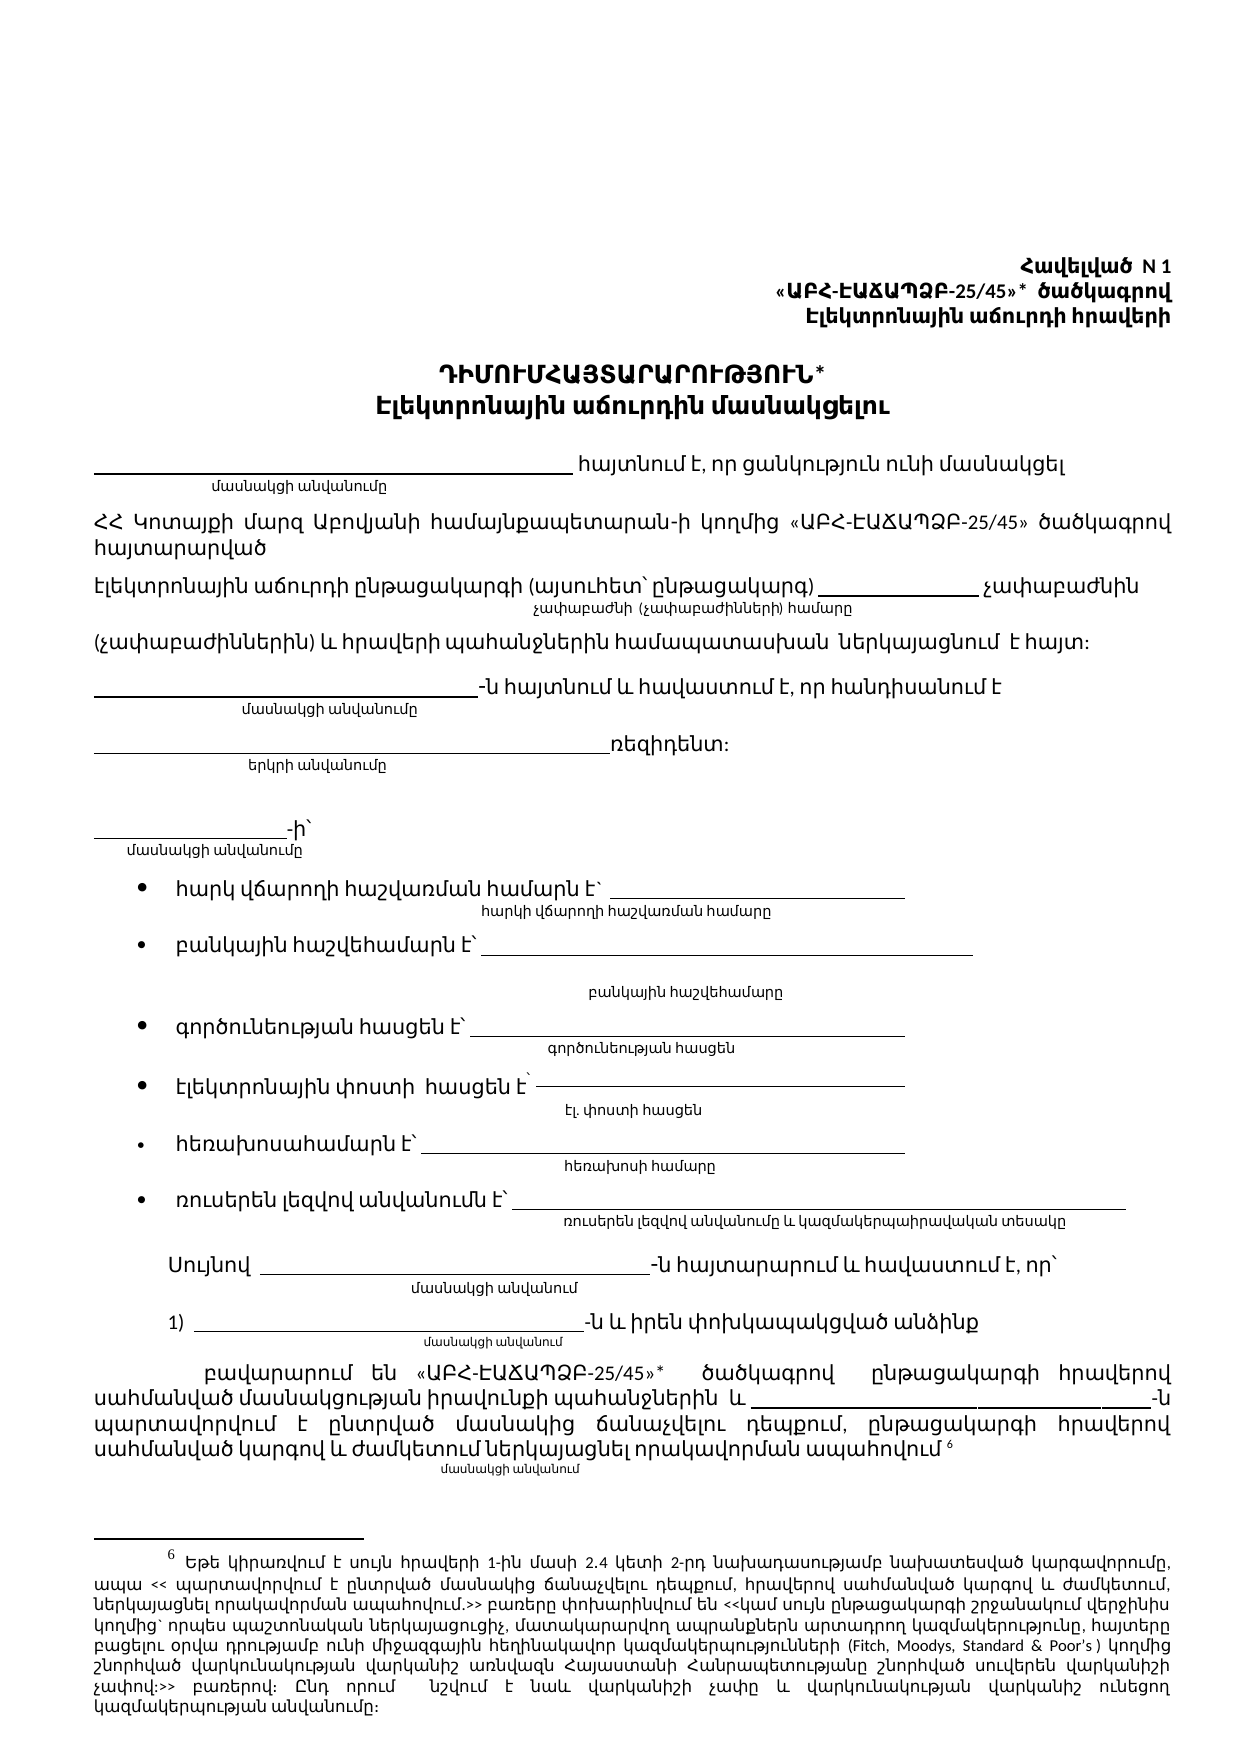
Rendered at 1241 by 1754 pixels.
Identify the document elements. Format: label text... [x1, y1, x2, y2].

text ռեզիդենտ: [94, 731, 1171, 756]
text գործունեության հասցեն [94, 1040, 1171, 1070]
text մասնակցի անվանումը [94, 841, 1171, 872]
text ՀՀ Կոտայքի մարզ Աբովյանի համայնքապետարան-ի կողմից «ԱԲՀ-ԷԱՃԱՊՁԲ-25/45» ծածկագրով հայտարարված [94, 507, 1171, 561]
text «ԱԲՀ-ԷԱՃԱՊՁԲ-25/45»* ծածկագրով [94, 278, 1171, 304]
text 1) -ն և իրեն փոխկապակցված անձինք [94, 1309, 1171, 1335]
list բանկային հաշվեհամարն է՝ [138, 933, 1171, 983]
list ռուսերեն լեզվով անվանումն է՝ [138, 1187, 1171, 1213]
text մասնակցի անվանում [94, 1462, 1171, 1487]
text երկրի անվանումը [94, 756, 1171, 787]
text Հավելված N 1 [94, 253, 1171, 278]
list գործունեության հասցեն է՝ [138, 1014, 1171, 1040]
text չափաբաժնի (չափաբաժինների) համարը [94, 599, 1171, 629]
list հեռախոսահամարն է՝ [138, 1131, 1171, 1157]
text ռուսերեն լեզվով անվանումը և կազմակերպաիրավական տեսակը [94, 1213, 1171, 1243]
text հարկի վճարողի հաշվառման համարը [94, 902, 1171, 933]
text Էլեկտրոնային աճուրդի հրավերի [94, 304, 1171, 329]
text մասնակցի անվանում [94, 1279, 1171, 1309]
subtitle Էլեկտրոնային աճուրդին մասնակցելու [94, 390, 1171, 421]
text մասնակցի անվանում [94, 1335, 1171, 1360]
text -ն հայտնում և հավաստում է, որ հանդիսանում է [94, 670, 1171, 701]
text ԴԻՄՈՒՄՀԱՅՏԱՐԱՐՈՒԹՅՈՒՆ* [94, 360, 1171, 390]
text մասնակցի անվանումը [94, 701, 1171, 731]
text բավարարում են «ԱԲՀ-ԷԱՃԱՊՁԲ-25/45»* ծածկագրով ընթացակարգի հրավերով սահմանված մասնակցության իրավունքի պահանջներին և -ն պարտավորվում է ընտրված մասնակից ճանաչվելու դեպքում, ընթացակարգի հրավերով սահմանված կարգով և ժամկետում ներկայացնել որակավորման ապահովում [94, 1360, 1171, 1462]
text -ի՝ [94, 816, 1171, 841]
text Սույնով -ն հայտարարում և հավաստում է, որ՝ [94, 1248, 1171, 1279]
text էլեկտրոնային աճուրդի ընթացակարգի (այսուհետ՝ ընթացակարգ) չափաբաժնին [94, 573, 1171, 599]
text բանկային հաշվեհամարը [94, 983, 1171, 1014]
text (չափաբաժիններին) և հրավերի պահանջներին համապատասխան ներկայացնում է հայտ: [94, 629, 1171, 655]
text էլ. փոստի հասցեն [94, 1101, 1171, 1131]
list էլեկտրոնային փոստի հասցեն է՝ [138, 1070, 1171, 1101]
text հեռախոսի համարը [462, 1157, 1171, 1187]
list հարկ վճարողի հաշվառման համարն է` [138, 872, 1171, 902]
text մասնակցի անվանումը [94, 477, 1171, 507]
text հայտնում է, որ ցանկություն ունի մասնակցել [94, 451, 1171, 477]
